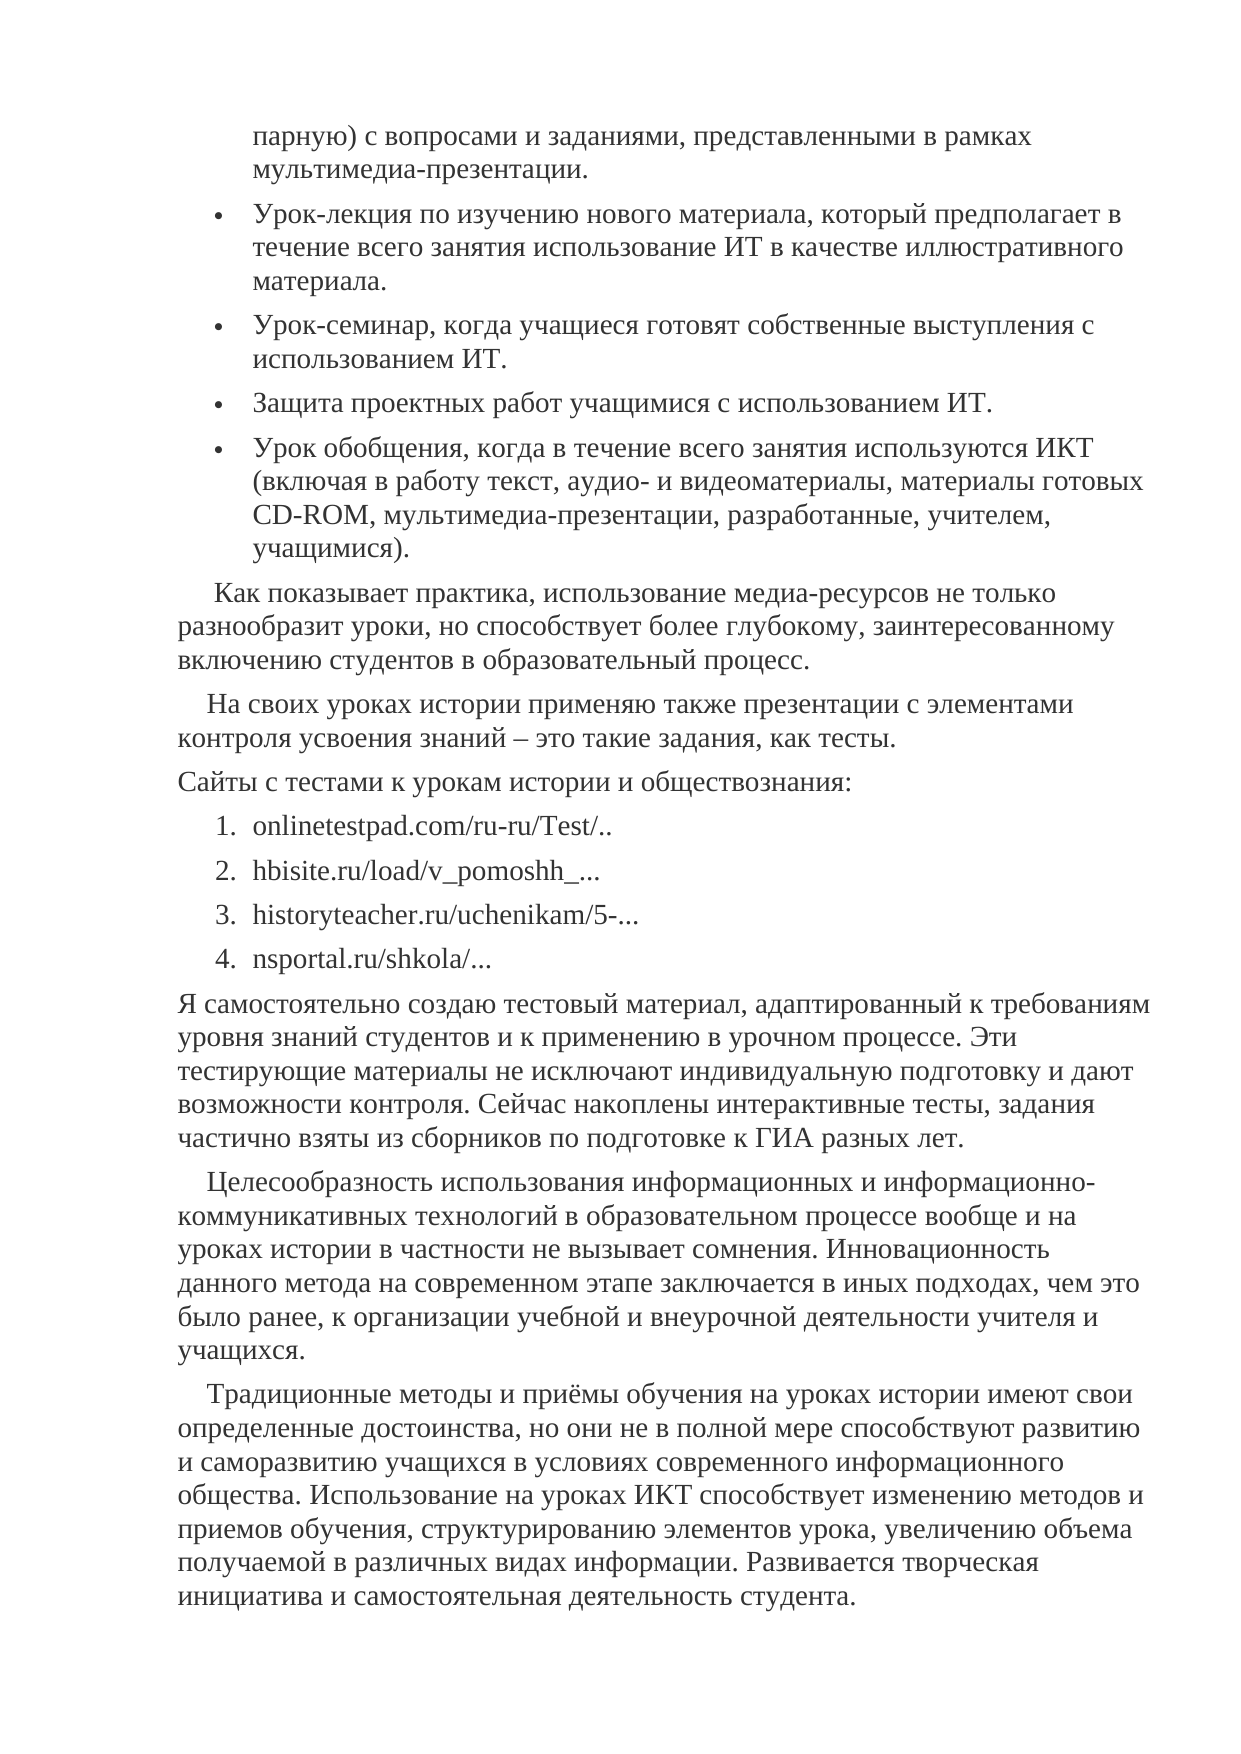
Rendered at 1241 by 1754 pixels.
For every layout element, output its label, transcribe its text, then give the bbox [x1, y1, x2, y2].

text Сайты с тестами к урокам истории и обществознания: [177, 764, 1152, 798]
list onlinetestpad.com/ru-ru/Test/.. [215, 808, 1152, 842]
text Традиционные методы и приёмы обучения на уроках истории имеют свои определенные достоинства, но они не в полной мере способствуют развитию и саморазвитию учащихся в условиях современного информационного общества. Использование на уроках ИКТ способствует изменению методов и приемов обучения, структурированию элементов урока, увеличению объема получаемой в различных видах информации. Развивается творческая инициатива и самостоятельная деятельность студента. [177, 1377, 1152, 1611]
text Как показывает практика, использование медиа-ресурсов не только разнообразит уроки, но способствует более глубокому, заинтересованному включению студентов в образовательный процесс. [177, 575, 1152, 675]
list Урок-лекция по изучению нового материала, который предполагает в течение всего занятия использование ИТ в качестве иллюстративного материала. [215, 196, 1152, 297]
list Урок-семинар, когда учащиеся готовят собственные выступления с использованием ИТ. [215, 307, 1152, 374]
text Целесообразность использования информационных и информационно-коммуникативных технологий в образовательном процессе вообще и на уроках истории в частности не вызывает сомнения. Инновационность данного метода на современном этапе заключается в иных подходах, чем это было ранее, к организации учебной и внеурочной деятельности учителя и учащихся. [177, 1164, 1152, 1366]
list historyteacher.ru/uchenikam/5-... [215, 897, 1152, 931]
list hbisite.ru/load/v_pomoshh_... [215, 853, 1152, 886]
text На своих уроках истории применяю также презентации с элементами контроля усвоения знаний – это такие задания, как тесты. [177, 686, 1152, 753]
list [215, 118, 1152, 185]
list nsportal.ru/shkola/... [215, 942, 1152, 975]
list Урок обобщения, когда в течение всего занятия используются ИКТ (включая в работу текст, аудио- и видеоматериалы, материалы готовых CD-ROM, мультимедиа-презентации, разработанные, учителем, учащимися). [215, 430, 1152, 564]
text Я самостоятельно создаю тестовый материал, адаптированный к требованиям уровня знаний студентов и к применению в урочном процессе. Эти тестирующие материалы не исключают индивидуальную подготовку и дают возможности контроля. Сейчас накоплены интерактивные тесты, задания частично взяты из сборников по подготовке к ГИА разных лет. [177, 986, 1152, 1154]
list Защита проектных работ учащимися с использованием ИТ. [215, 385, 1152, 419]
